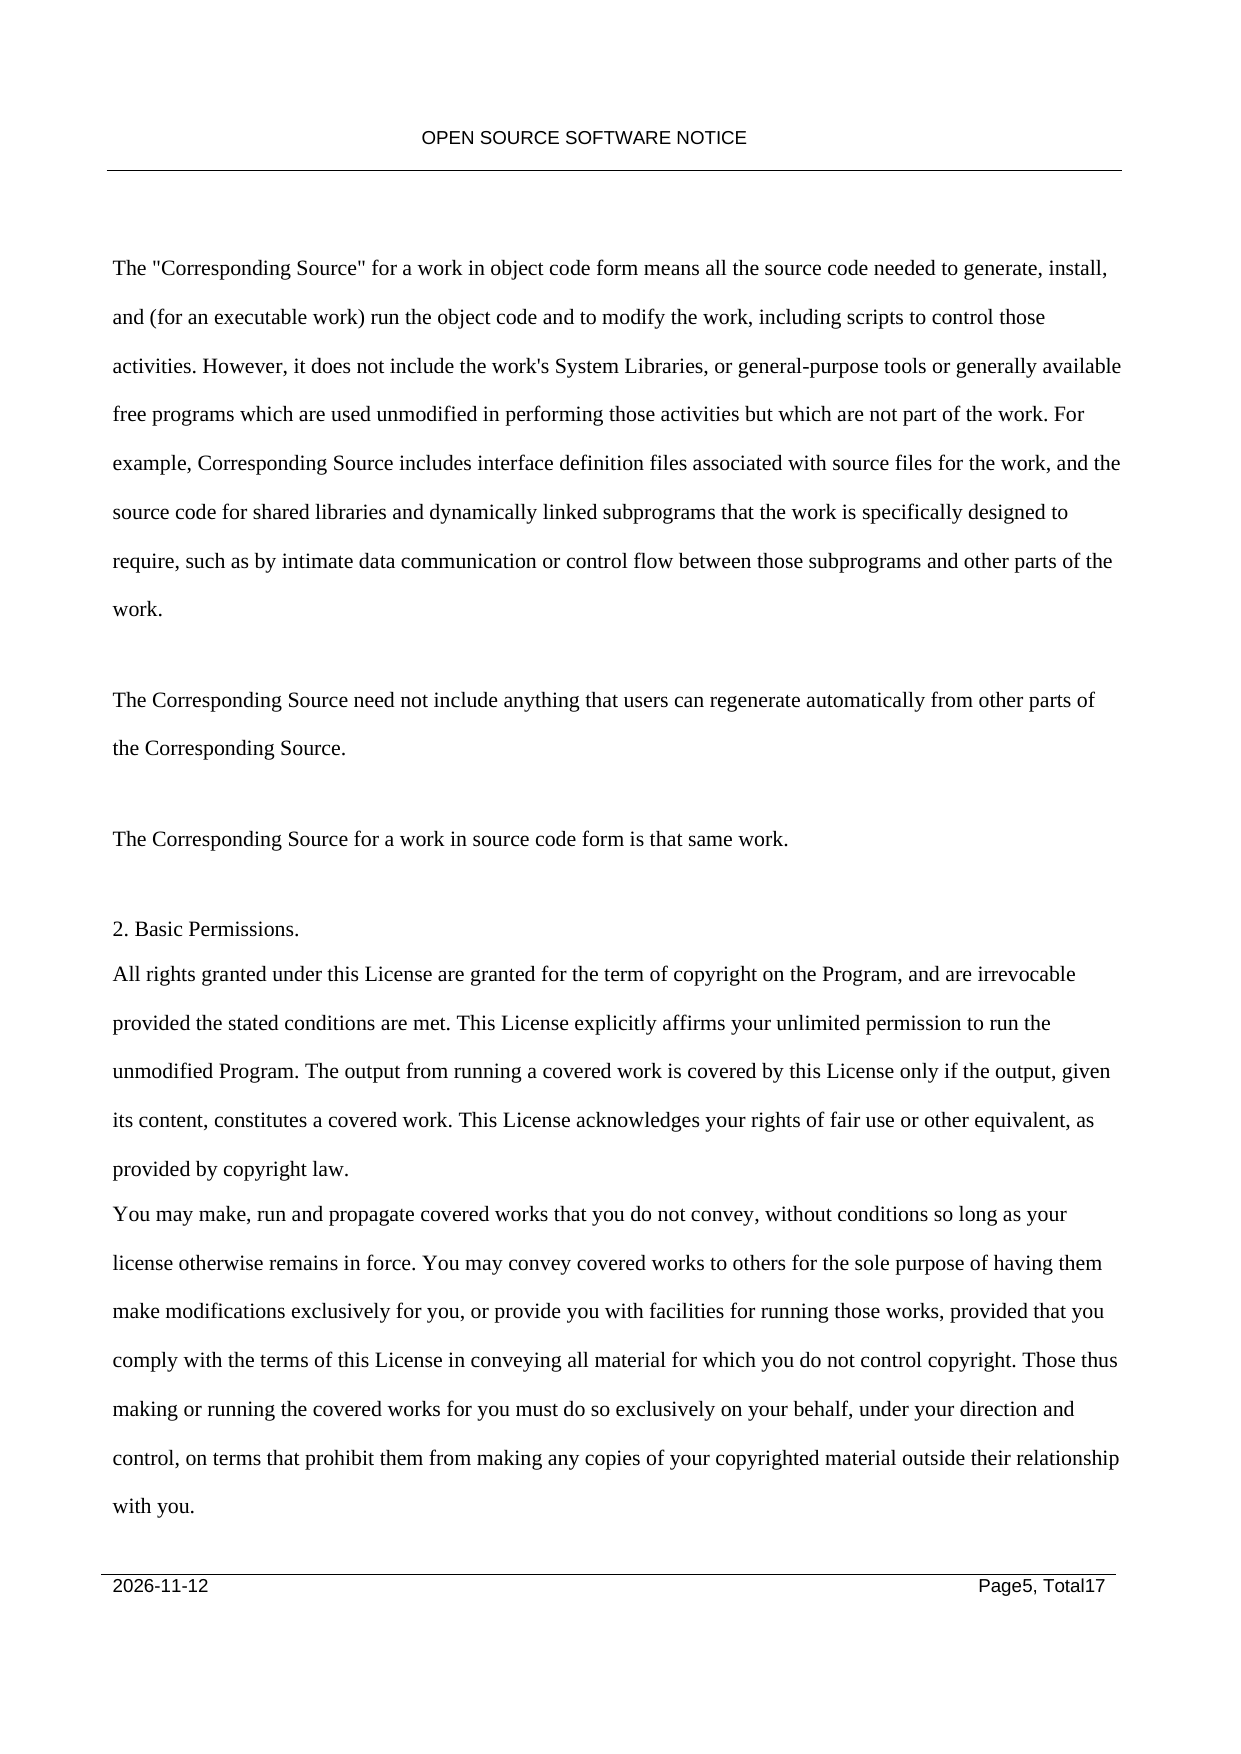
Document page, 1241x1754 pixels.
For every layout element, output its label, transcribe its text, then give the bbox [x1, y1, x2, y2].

text The Corresponding Source for a work in source code form is that same work. [112, 822, 1128, 854]
text 2. Basic Permissions. [112, 912, 1128, 944]
text The Corresponding Source need not include anything that users can regenerate automatically from other parts of the Corresponding Source. [112, 683, 1128, 764]
text All rights granted under this License are granted for the term of copyright on the Program, and are irrevocable provided the stated conditions are met. This License explicitly affirms your unlimited permission to run the unmodified Program. The output from running a covered work is covered by this License only if the output, given its content, constitutes a covered work. This License acknowledges your rights of fair use or other equivalent, as provided by copyright law. [112, 957, 1128, 1185]
text You may make, run and propagate covered works that you do not convey, without conditions so long as your license otherwise remains in force. You may convey covered works to others for the sole purpose of having them make modifications exclusively for you, or provide you with facilities for running those works, provided that you comply with the terms of this License in conveying all material for which you do not control copyright. Those thus making or running the covered works for you must do so exclusively on your behalf, under your direction and control, on terms that prohibit them from making any copies of your copyrighted material outside their relationship with you. [112, 1197, 1128, 1522]
text The "Corresponding Source" for a work in object code form means all the source code needed to generate, install, and (for an executable work) run the object code and to modify the work, including scripts to control those activities. However, it does not include the work's System Libraries, or general-purpose tools or generally available free programs which are used unmodified in performing those activities but which are not part of the work. For example, Corresponding Source includes interface definition files associated with source files for the work, and the source code for shared libraries and dynamically linked subprograms that the work is specifically designed to require, such as by intimate data communication or control flow between those subprograms and other parts of the work. [112, 251, 1128, 625]
